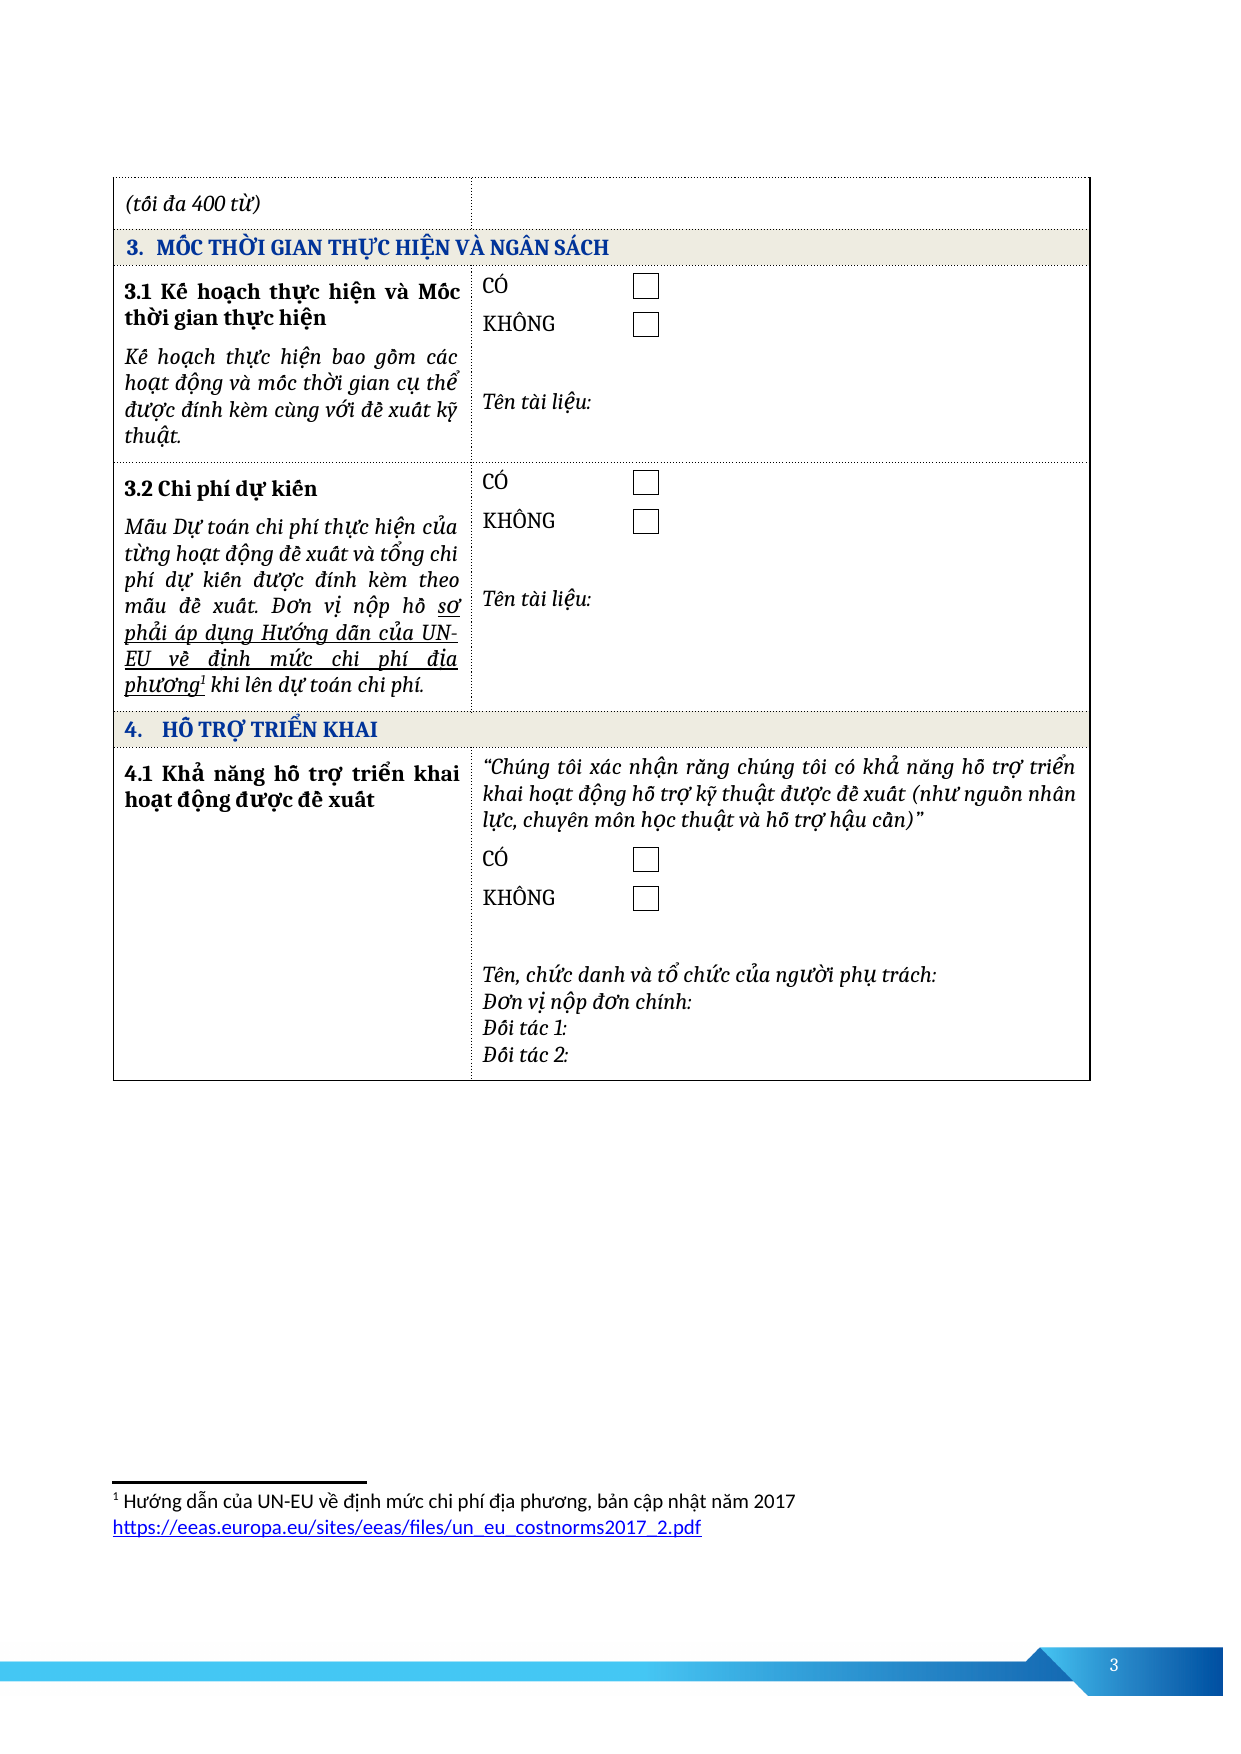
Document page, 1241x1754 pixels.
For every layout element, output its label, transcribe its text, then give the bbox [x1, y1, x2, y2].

table_cell hỗ trợ triển khai [114, 711, 1089, 747]
table_cell [471, 177, 1089, 229]
table_cell 3.1 Kế hoạch thực hiện và Mốc thời gian thực hiện Kế hoạch thực hiện bao gồm các hoạt động và mốc thời gian cụ thể được đính kèm cùng với đề xuất kỹ thuật. [114, 265, 471, 462]
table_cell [114, 177, 471, 229]
table_cell CÓ KHÔNG Tên tài liệu: [471, 462, 1089, 711]
picture [0, 1642, 1223, 1696]
table_cell CÓ KHÔNG Tên tài liệu: [471, 265, 1089, 462]
table_cell “Chúng tôi xác nhận rằng chúng tôi có khả năng hỗ trợ triển khai hoạt động hỗ trợ kỹ thuật được đề xuất (như nguồn nhân lực, chuyên môn học thuật và hỗ trợ hậu cần)” CÓ KHÔNG Tên, chức danh và tổ chức của người phụ trách: Đơn vị nộp đơn chính: Đối tác 1: Đối tác 2: [471, 747, 1089, 1080]
table_cell mốc thời gian THỰC HIỆN và ngân sách [114, 229, 1089, 265]
table_cell 4.1 Khả năng hỗ trợ triển khai hoạt động được đề xuất [114, 747, 471, 1080]
table_cell 3.2 Chi phí dự kiến Mẫu Dự toán chi phí thực hiện của từng hoạt động đề xuất và tổng chi phí dự kiến được đính kèm theo mẫu đề xuất. Đơn vị nộp hồ sơ phải áp dụng Hướng dẫn của UN-EU về định mức chi phí địa phương khi lên dự toán chi phí. [114, 462, 471, 711]
